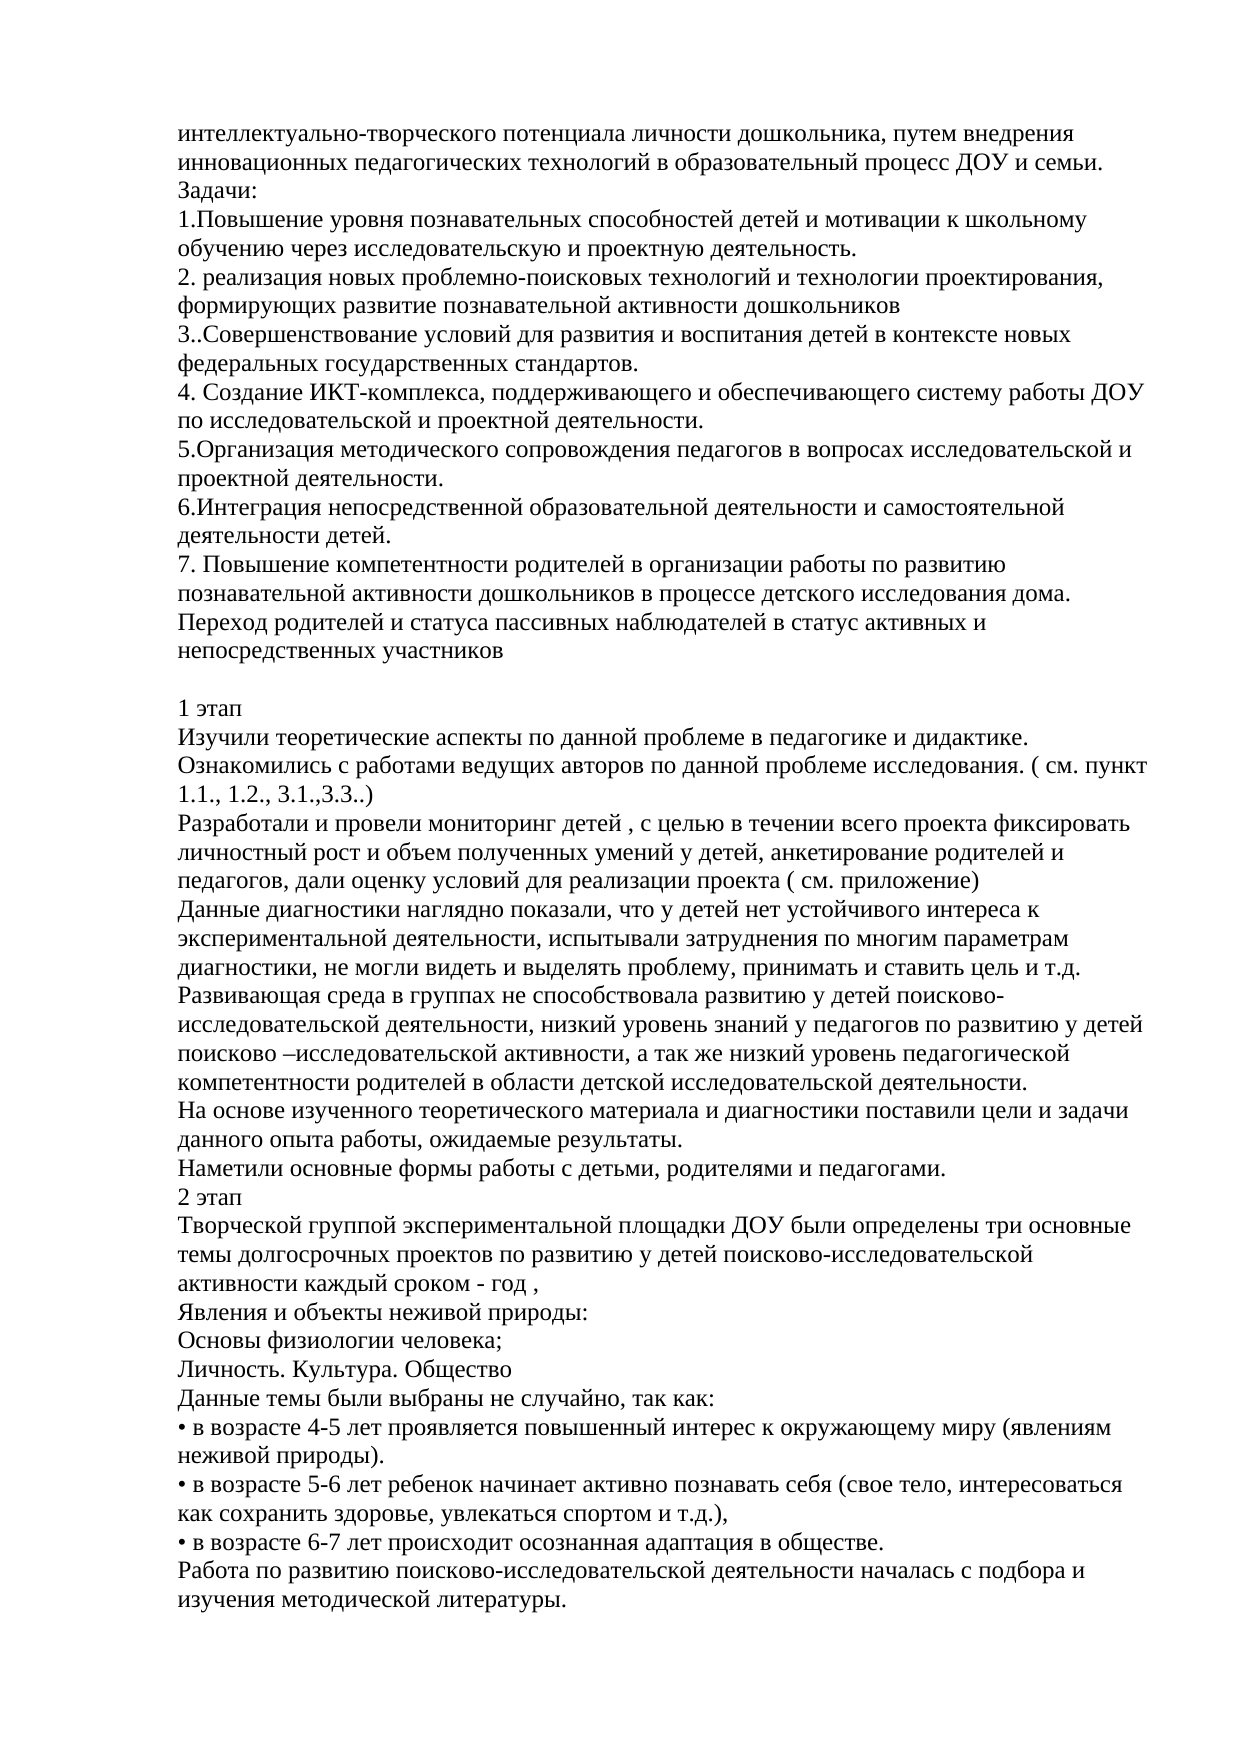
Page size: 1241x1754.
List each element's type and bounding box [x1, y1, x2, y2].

text [177, 118, 1152, 1613]
